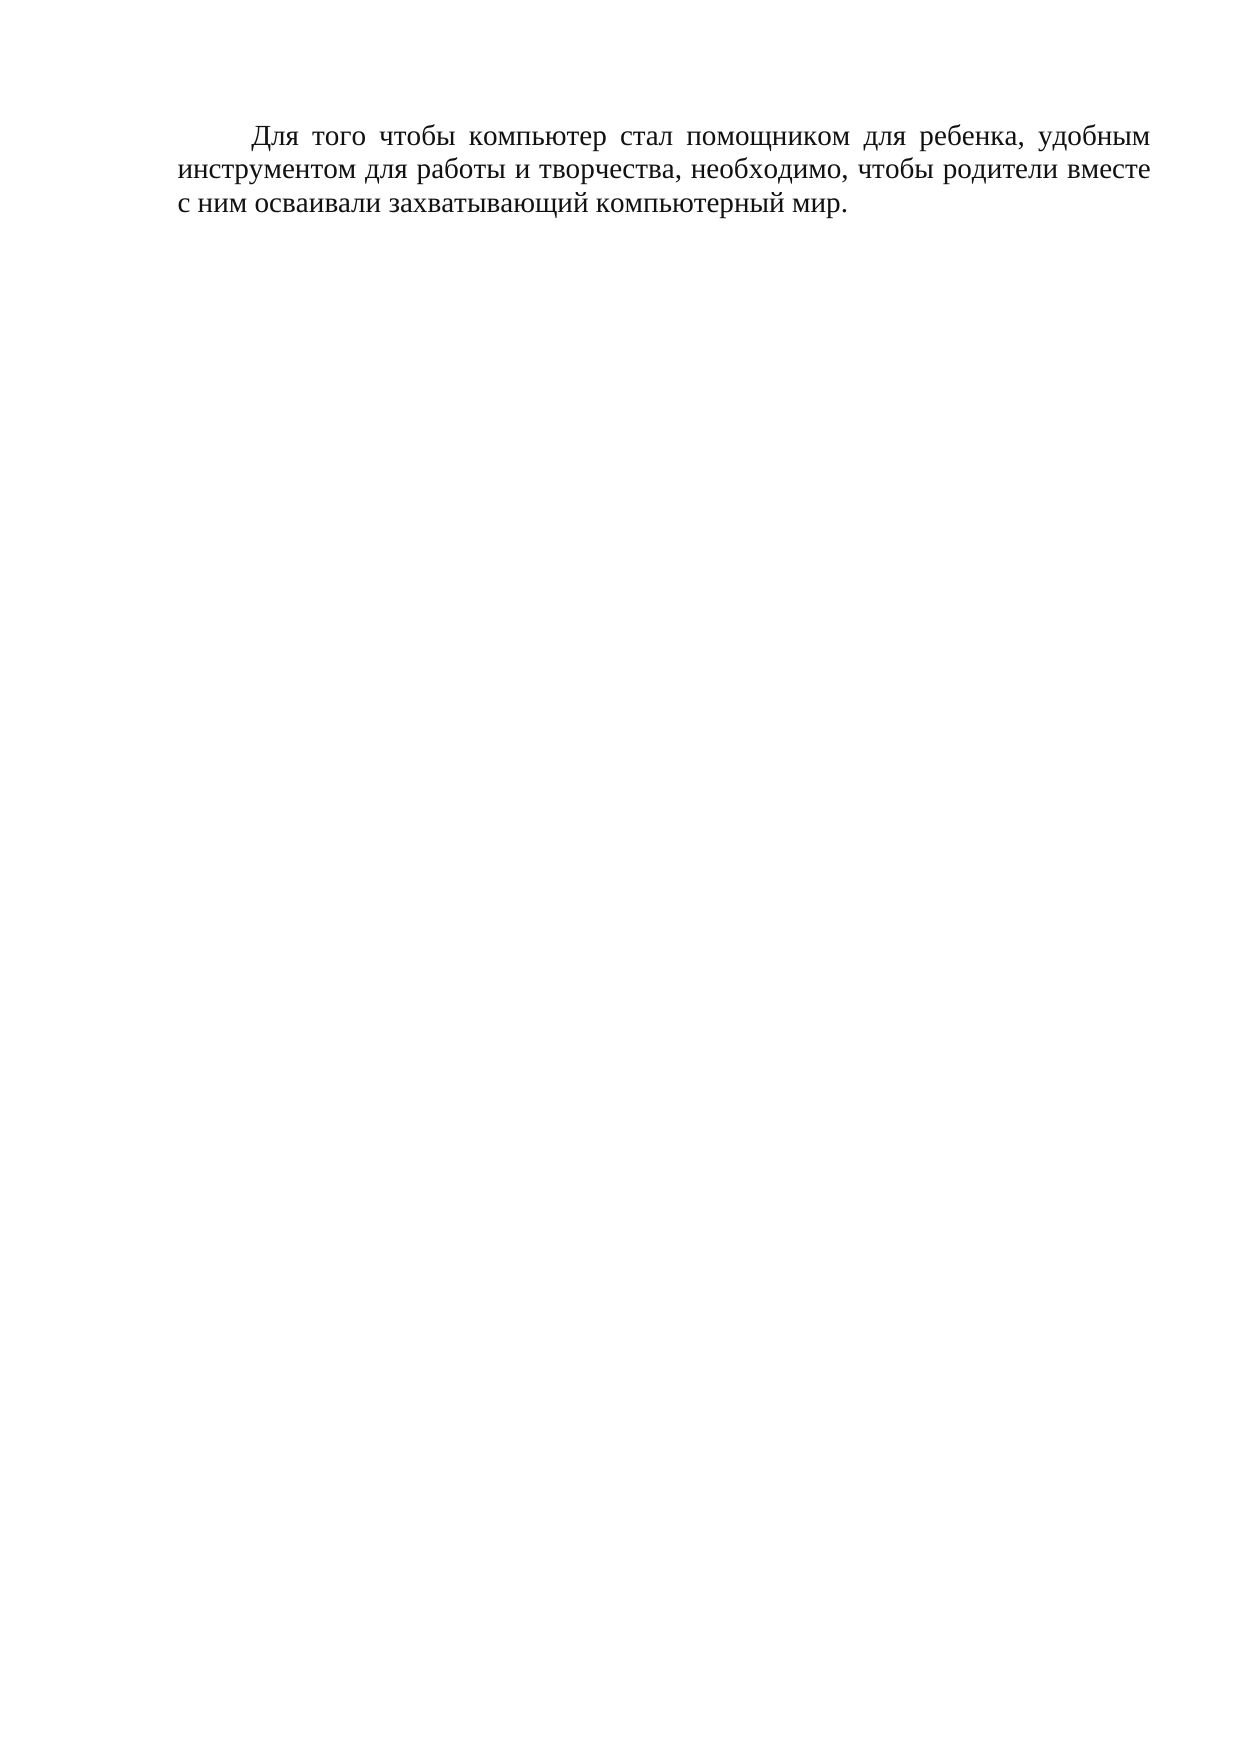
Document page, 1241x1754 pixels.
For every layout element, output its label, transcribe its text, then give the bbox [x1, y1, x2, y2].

text Для того чтобы компьютер стал помощником для ребенка, удобным инструментом для работы и творчества, необходимо, чтобы родители вместе с ним осваивали захватывающий компьютерный мир. [177, 118, 1152, 219]
